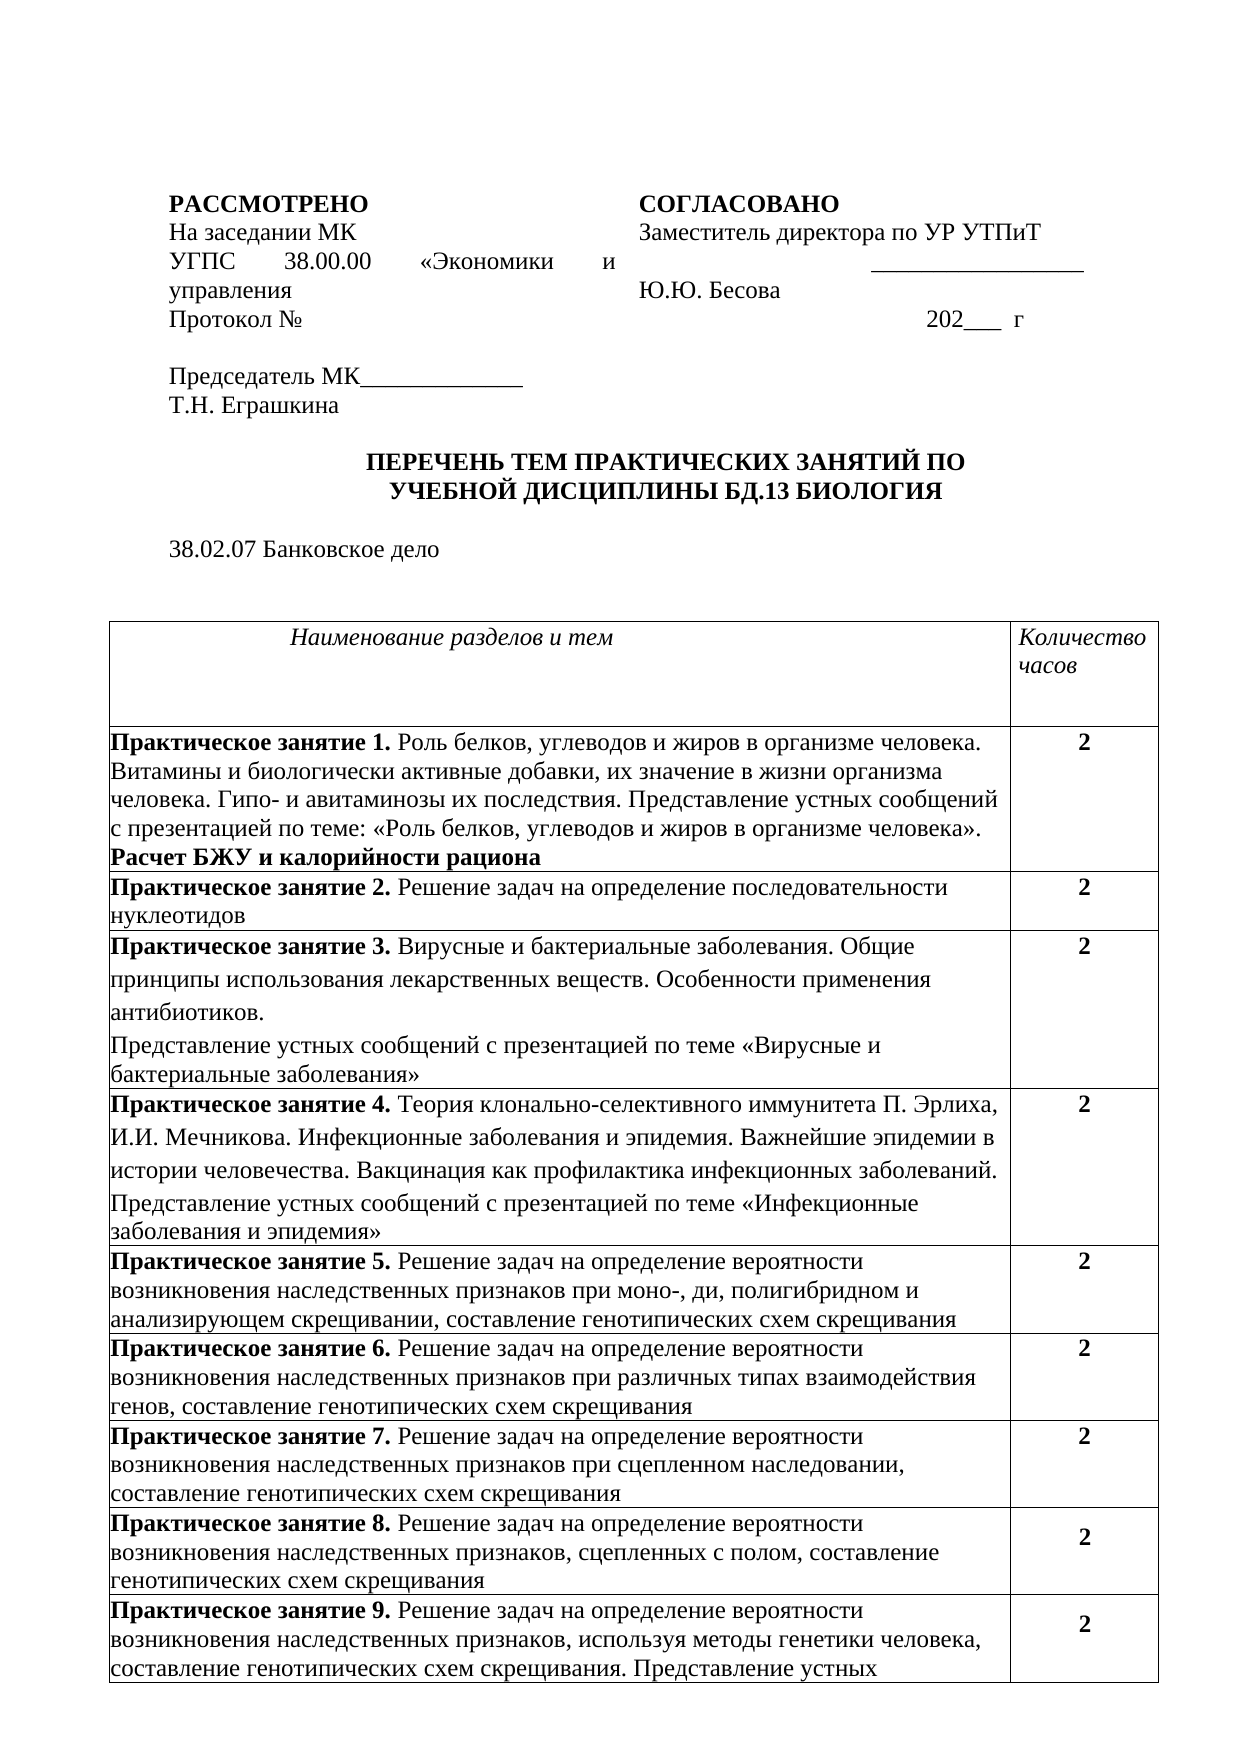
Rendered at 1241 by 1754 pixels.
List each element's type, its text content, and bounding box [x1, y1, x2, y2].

table_cell Практическое занятие 1. Роль белков, углеводов и жиров в организме человека. Витамины и биологически активные добавки, их значение в жизни организма человека. Гипо- и авитаминозы их последствия. Представление устных сообщений с презентацией по теме: «Роль белков, углеводов и жиров в организме человека». Расчет БЖУ и калорийности рациона [110, 727, 1010, 871]
text УЧЕБНОЙ ДИСЦИПЛИНЫ БД.13 БИОЛОГИЯ [169, 476, 1162, 505]
table_cell 2 [1011, 872, 1158, 930]
text 38.02.07 Банковское дело [169, 534, 927, 563]
table_header СОГЛАСОВАНО Заместитель директора по УР УТПиТ _________________Ю.Ю. Бесова 202___ г [627, 189, 1099, 419]
table_header Количество часов [1011, 622, 1158, 726]
text ПЕРЕЧЕНЬ ТЕМ ПРАКТИЧЕСКИХ ЗАНЯТИЙ ПО [169, 447, 1162, 476]
table_cell 2 [1011, 1246, 1158, 1332]
table_cell 2 [1011, 727, 1158, 871]
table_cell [110, 1595, 1010, 1682]
table_cell Практическое занятие 8. Решение задач на определение вероятности возникновения наследственных признаков, сцепленных с полом, составление генотипических схем скрещивания [110, 1508, 1010, 1594]
table_cell Практическое занятие 6. Решение задач на определение вероятности возникновения наследственных признаков при различных типах взаимодействия генов, составление генотипических схем скрещивания [110, 1334, 1010, 1420]
table_cell 2 [1011, 1508, 1158, 1594]
table_header Наименование разделов и тем [110, 622, 1010, 726]
table_cell Практическое занятие 3. Вирусные и бактериальные заболевания. Общие принципы использования лекарственных веществ. Особенности применения антибиотиков. Представление устных сообщений с презентацией по теме «Вирусные и бактериальные заболевания» [110, 931, 1010, 1088]
table_cell Практическое занятие 4. Теория клонально-селективного иммунитета П. Эрлиха, И.И. Мечникова. Инфекционные заболевания и эпидемия. Важнейшие эпидемии в истории человечества. Вакцинация как профилактика инфекционных заболеваний. Представление устных сообщений с презентацией по теме «Инфекционные заболевания и эпидемия» [110, 1089, 1010, 1245]
table_cell Практическое занятие 5. Решение задач на определение вероятности возникновения наследственных признаков при моно-, ди, полигибридном и анализирующем скрещивании, составление генотипических схем скрещивания [110, 1246, 1010, 1332]
table_header РАССМОТРЕНО На заседании МК УГПС 38.00.00 «Экономики и управления Протокол № Председатель МК_____________ Т.Н. Еграшкина [158, 189, 627, 419]
table_cell 2 [1011, 1595, 1158, 1682]
table_cell 2 [1011, 931, 1158, 1088]
table_cell 2 [1011, 1089, 1158, 1245]
table_cell Практическое занятие 7. Решение задач на определение вероятности возникновения наследственных признаков при сцепленном наследовании, составление генотипических схем скрещивания [110, 1421, 1010, 1507]
table_cell Практическое занятие 2. Решение задач на определение последовательности нуклеотидов [110, 872, 1010, 930]
table_cell 2 [1011, 1334, 1158, 1420]
table_cell 2 [1011, 1421, 1158, 1507]
